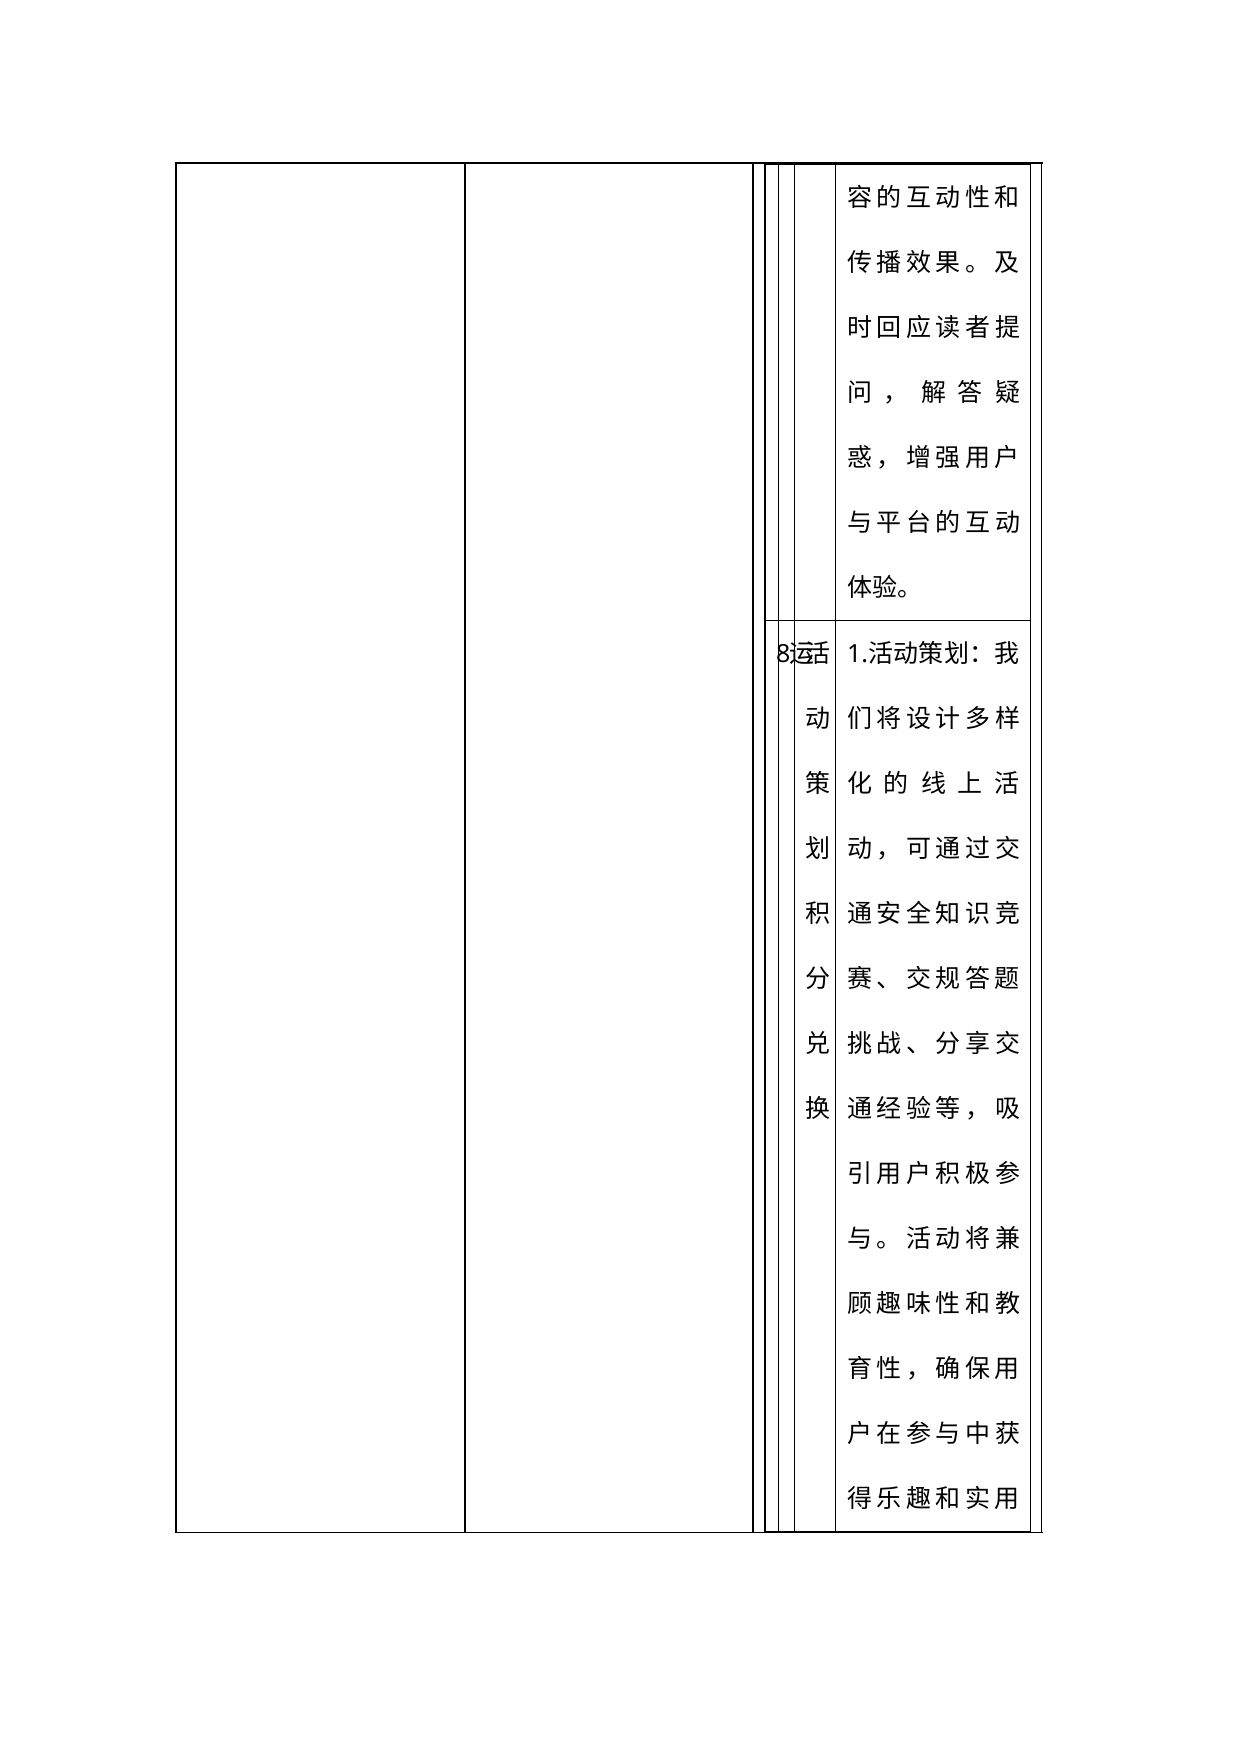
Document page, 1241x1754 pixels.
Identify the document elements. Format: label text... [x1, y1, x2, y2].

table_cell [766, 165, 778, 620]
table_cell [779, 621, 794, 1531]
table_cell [795, 621, 835, 1531]
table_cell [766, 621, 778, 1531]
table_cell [836, 621, 1030, 1531]
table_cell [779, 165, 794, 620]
table_cell 1 [466, 164, 752, 1532]
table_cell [836, 165, 1030, 620]
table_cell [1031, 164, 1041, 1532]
table_cell [177, 164, 464, 1532]
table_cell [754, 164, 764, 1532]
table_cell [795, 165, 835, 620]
